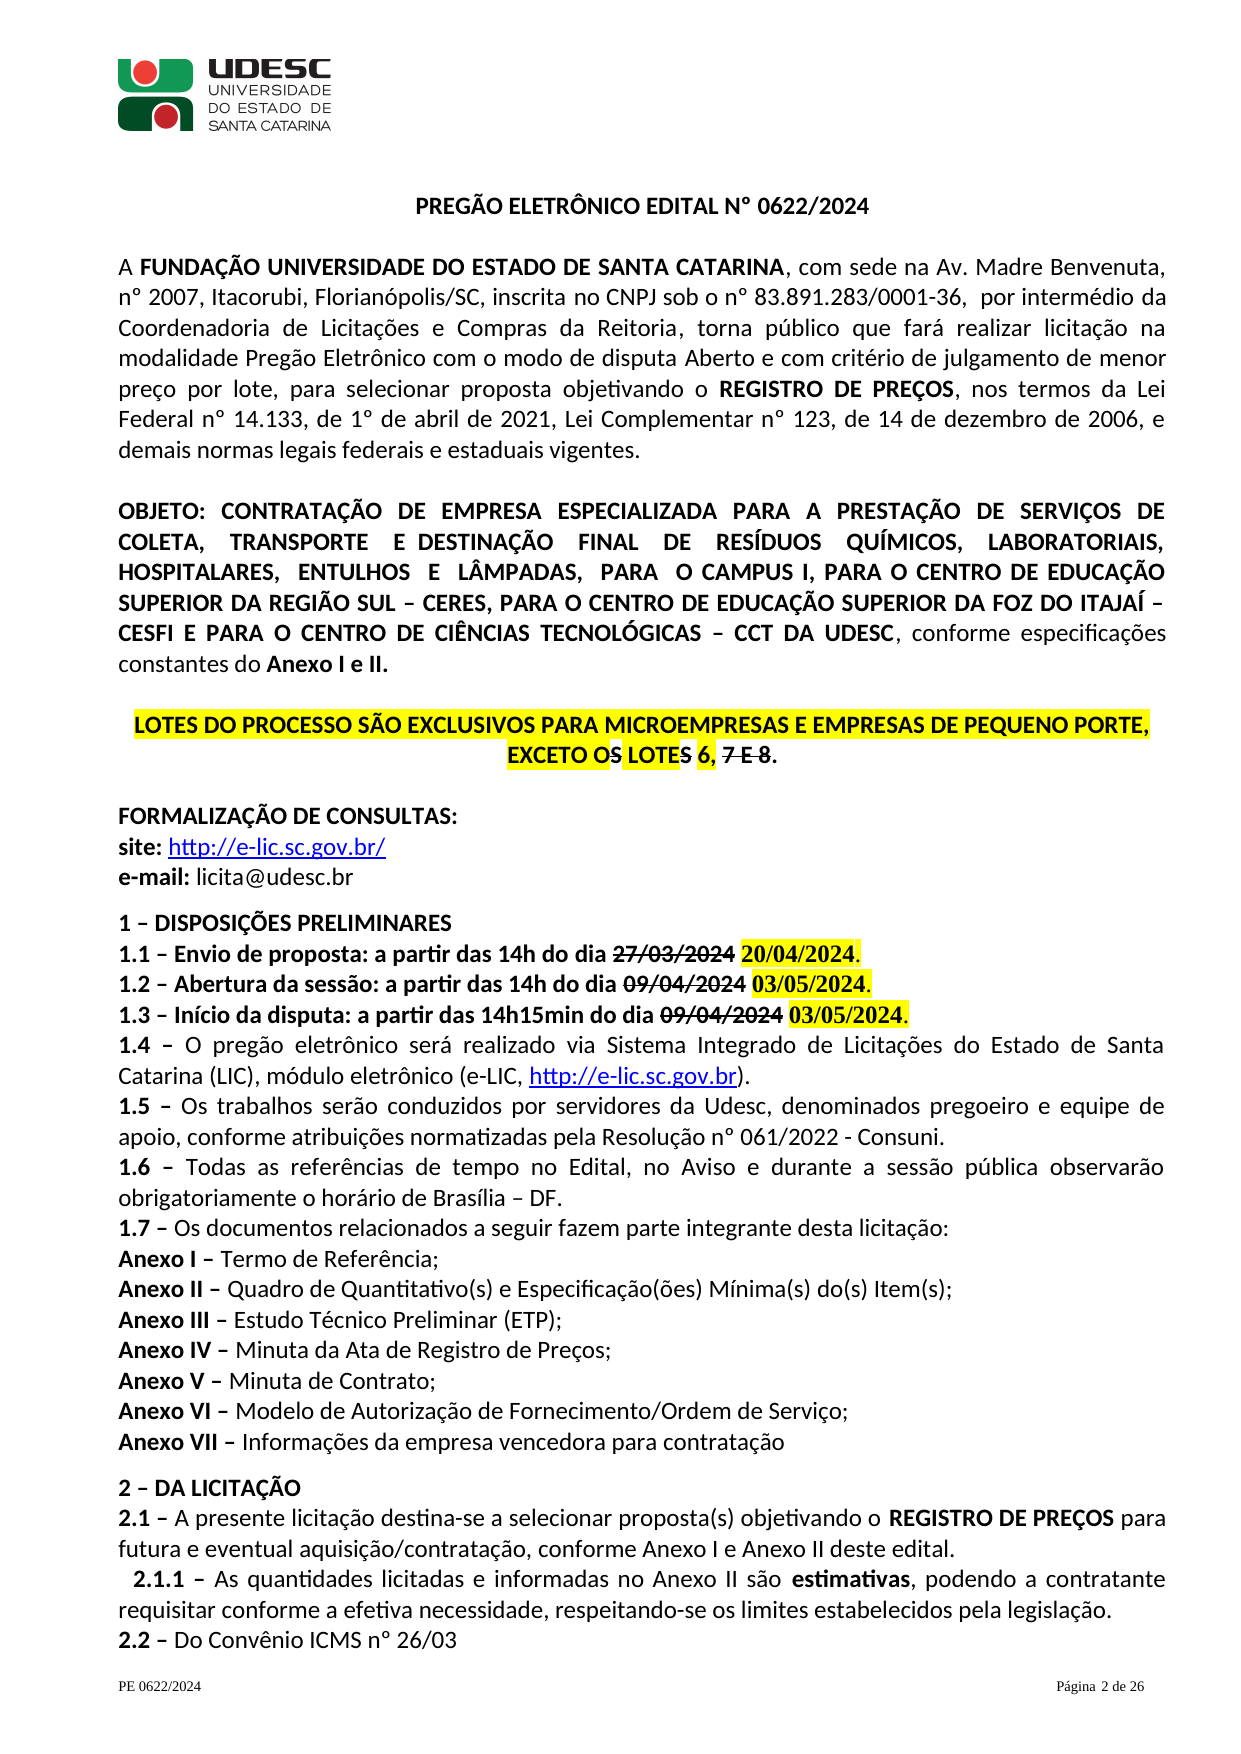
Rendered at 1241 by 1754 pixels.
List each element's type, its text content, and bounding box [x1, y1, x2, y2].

text 1.3 – Início da disputa: a partir das 14h15min do dia 03/05/2024. [118, 999, 1166, 1029]
text 1.7 – Os documentos relacionados a seguir fazem parte integrante desta licitação: [118, 1212, 1166, 1243]
text 2 – DA LICITAÇÃO [118, 1472, 1166, 1502]
text OBJETO: CONTRATAÇÃO DE EMPRESA ESPECIALIZADA PARA A PRESTAÇÃO DE SERVIÇOS DE COLETA, TRANSPORTE E DESTINAÇÃO FINAL DE RESÍDUOS QUÍMICOS, LABORATORIAIS, HOSPITALARES, ENTULHOS E LÂMPADAS, PARA O CAMPUS I, PARA O CENTRO DE EDUCAÇÃO SUPERIOR DA REGIÃO SUL – CERES, PARA O CENTRO DE EDUCAÇÃO SUPERIOR DA FOZ DO ITAJAÍ – CESFI E PARA O CENTRO DE CIÊNCIAS TECNOLÓGICAS – CCT DA UDESC, conforme especificações constantes do Anexo I e II. [118, 495, 1166, 678]
text LOTES DO PROCESSO SÃO EXCLUSIVOS PARA MICROEMPRESAS E EMPRESAS DE PEQUENO PORTE, EXCETO OS LOTES 6, 7 E 8. [118, 709, 507, 770]
text PREGÃO ELETRÔNICO EDITAL Nº 0622/2024 [118, 190, 1166, 220]
picture [118, 59, 331, 131]
text 2.2 – Do Convênio ICMS nº 26/03 [118, 1624, 1166, 1655]
text LOTES DO PROCESSO SÃO EXCLUSIVOS PARA MICROEMPRESAS E EMPRESAS DE PEQUENO PORTE, EXCETO OS LOTES 6, 7 E 8. [716, 709, 1166, 770]
text e-mail: [118, 861, 1166, 892]
text 1 – DISPOSIÇÕES PRELIMINARES [118, 907, 1166, 938]
text Anexo III – Estudo Técnico Preliminar (ETP); [118, 1304, 1166, 1334]
text 1.6 – Todas as referências de tempo no Edital, no Aviso e durante a sessão pública observarão obrigatoriamente o horário de Brasília – DF. [118, 1151, 1166, 1212]
text 1.2 – Abertura da sessão: a partir das 14h do dia 03/05/2024. [118, 968, 1166, 999]
text FORMALIZAÇÃO DE CONSULTAS: [118, 800, 1166, 831]
text A FUNDAÇÃO UNIVERSIDADE DO ESTADO DE SANTA CATARINA, com sede na Av. Madre Benvenuta, nº 2007, Itacorubi, Florianópolis/SC, inscrita no CNPJ sob o nº 83.891.283/0001-36, por intermédio , torna público que fará realizar licitação na modalidade Pregão Eletrônico com o modo de disputa e com critério de julgamento de menor preço , para selecionar proposta objetivando o REGISTRO DE PREÇOS, nos termos da Lei Federal nº 14.133, de 1º de abril de 2021, Lei Complementar nº 123, de 14 de dezembro de 2006, e demais normas legais federais e estaduais vigentes. [118, 251, 1166, 464]
text 1.5 – Os trabalhos serão conduzidos por servidores da Udesc, denominados pregoeiro e equipe de apoio, conforme atribuições normatizadas pela Resolução nº 061/2022 - Consuni. [118, 1090, 1166, 1151]
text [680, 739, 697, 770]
text 1.4 – O pregão eletrônico será realizado via Sistema Integrado de Licitações do Estado de Santa Catarina (LIC), módulo eletrônico (e-LIC, http://e-lic.sc.gov.br). [118, 1029, 1166, 1090]
text site: http://e-lic.sc.gov.br/ [118, 831, 1166, 861]
text Anexo II – Quadro de Quantitativo(s) e Especificação(ões) Mínima(s) do(s) Item(s); [118, 1273, 1166, 1304]
text Anexo VI – Modelo de Autorização de Fornecimento/Ordem de Serviço; [118, 1396, 1166, 1426]
text 1.1 – Envio de proposta: a partir das 14h do dia 20/04/2024. [118, 938, 1166, 968]
text 2.1 – A presente licitação destina-se a selecionar proposta(s) objetivando o REGISTRO DE PREÇOS para futura e eventual aquisição/contratação, conforme Anexo I e Anexo II deste edital. [118, 1502, 1166, 1563]
text Anexo V – Minuta de Contrato; [118, 1365, 1166, 1396]
text Anexo VII – Informações da empresa vencedora para contratação [118, 1426, 1166, 1457]
text Anexo IV – Minuta da Ata de Registro de Preços; [118, 1334, 1166, 1365]
text Anexo I – Termo de Referência; [118, 1243, 1166, 1273]
text 2.1.1 – As quantidades licitadas e informadas no Anexo II são estimativas, podendo a contratante requisitar conforme a efetiva necessidade, respeitando-se os limites estabelecidos pela legislação. [118, 1563, 1166, 1624]
